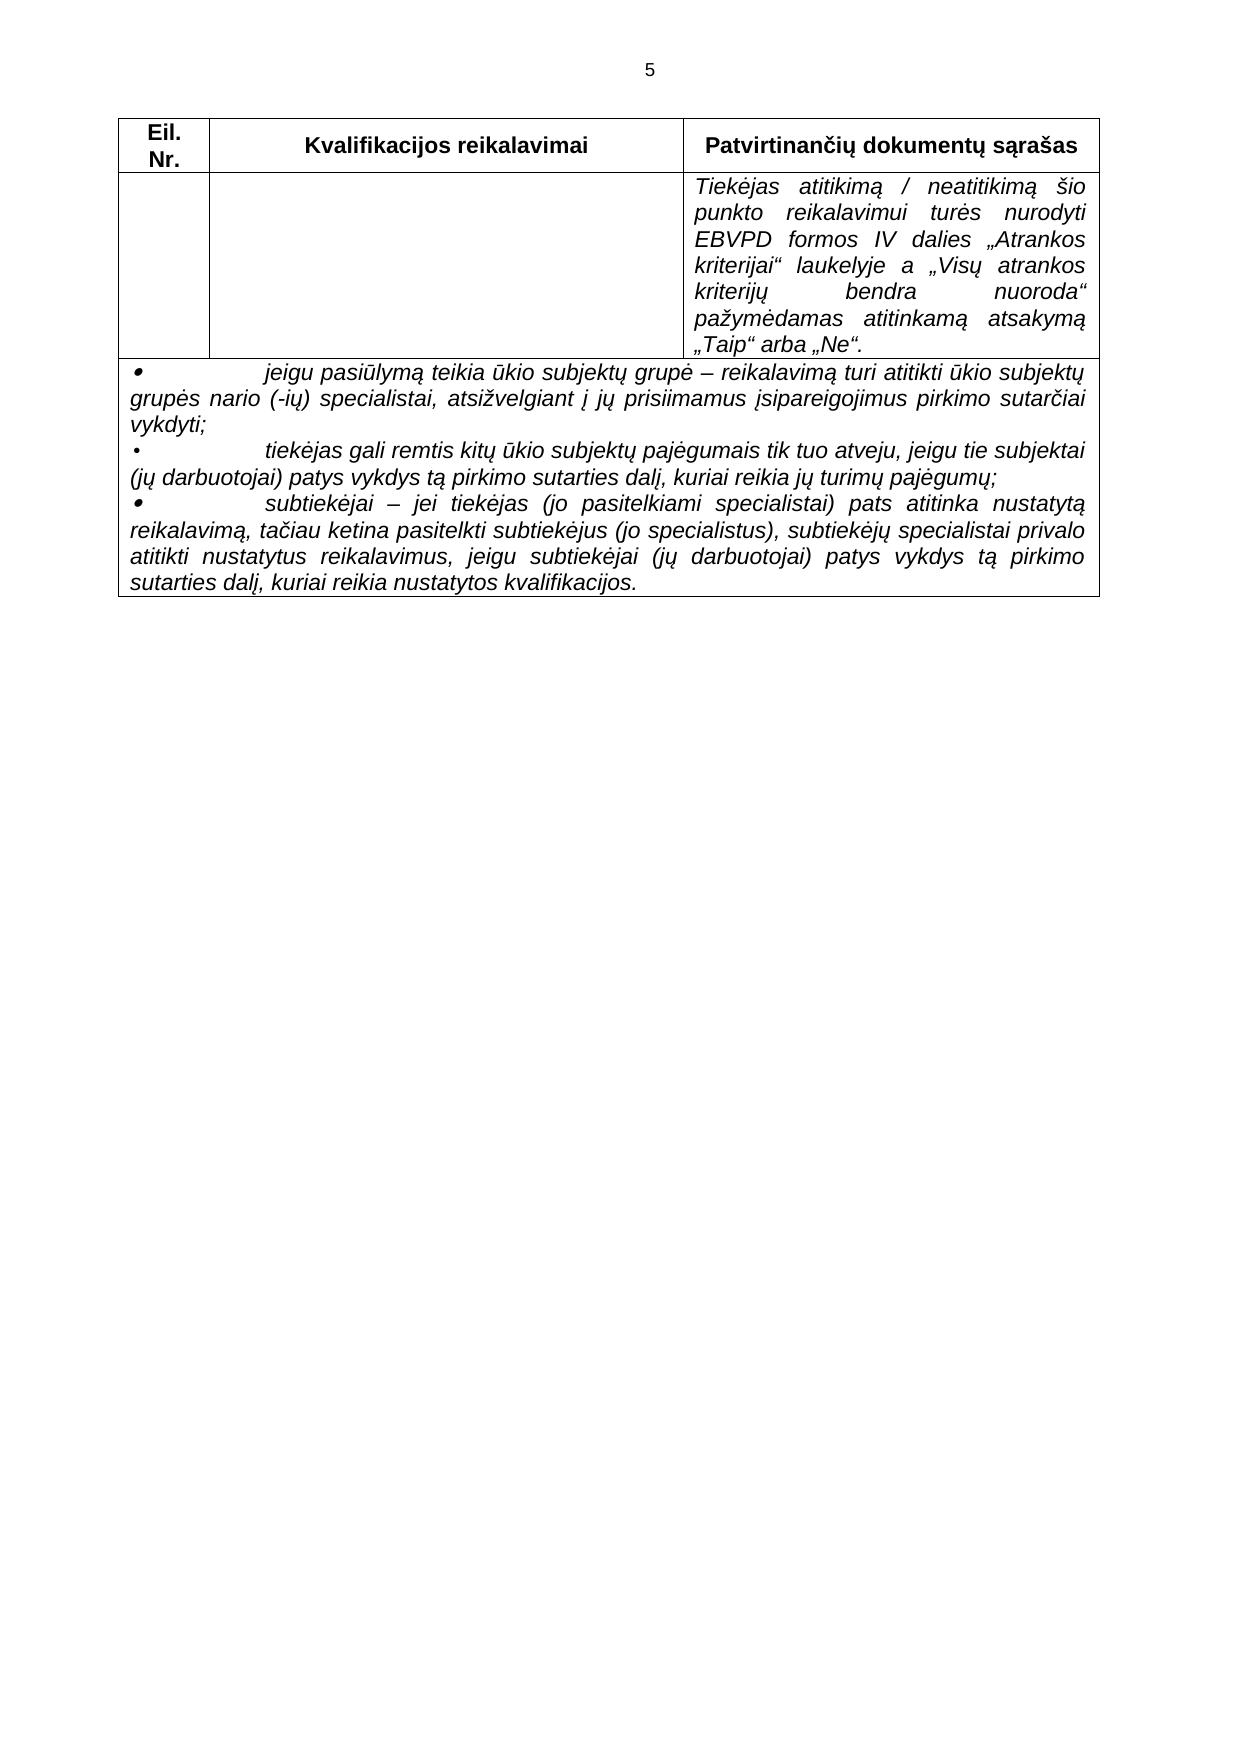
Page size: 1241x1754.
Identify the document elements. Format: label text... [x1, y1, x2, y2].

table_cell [684, 173, 1099, 357]
table_header Patvirtinančių dokumentų sąrašas [684, 119, 1099, 172]
table_cell jeigu pasiūlymą teikia ūkio subjektų grupė – reikalavimą turi atitikti ūkio subjektų grupės nario (-ių) specialistai, atsižvelgiant į jų prisiimamus įsipareigojimus pirkimo sutarčiai vykdyti; tiekėjas gali remtis kitų ūkio subjektų pajėgumais tik tuo atveju, jeigu tie subjektai (jų darbuotojai) patys vykdys tą pirkimo sutarties dalį, kuriai reikia jų turimų pajėgumų; subtiekėjai – jei tiekėjas (jo pasitelkiami specialistai) pats atitinka nustatytą reikalavimą, tačiau ketina pasitelkti subtiekėjus (jo specialistus), subtiekėjų specialistai privalo atitikti nustatytus reikalavimus, jeigu subtiekėjai (jų darbuotojai) patys vykdys tą pirkimo sutarties dalį, kuriai reikia nustatytos kvalifikacijos. [119, 359, 1099, 596]
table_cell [210, 173, 683, 357]
table_header Eil. Nr. [119, 119, 209, 172]
table_header Kvalifikacijos reikalavimai [210, 119, 683, 172]
table_cell 3. [119, 173, 209, 357]
